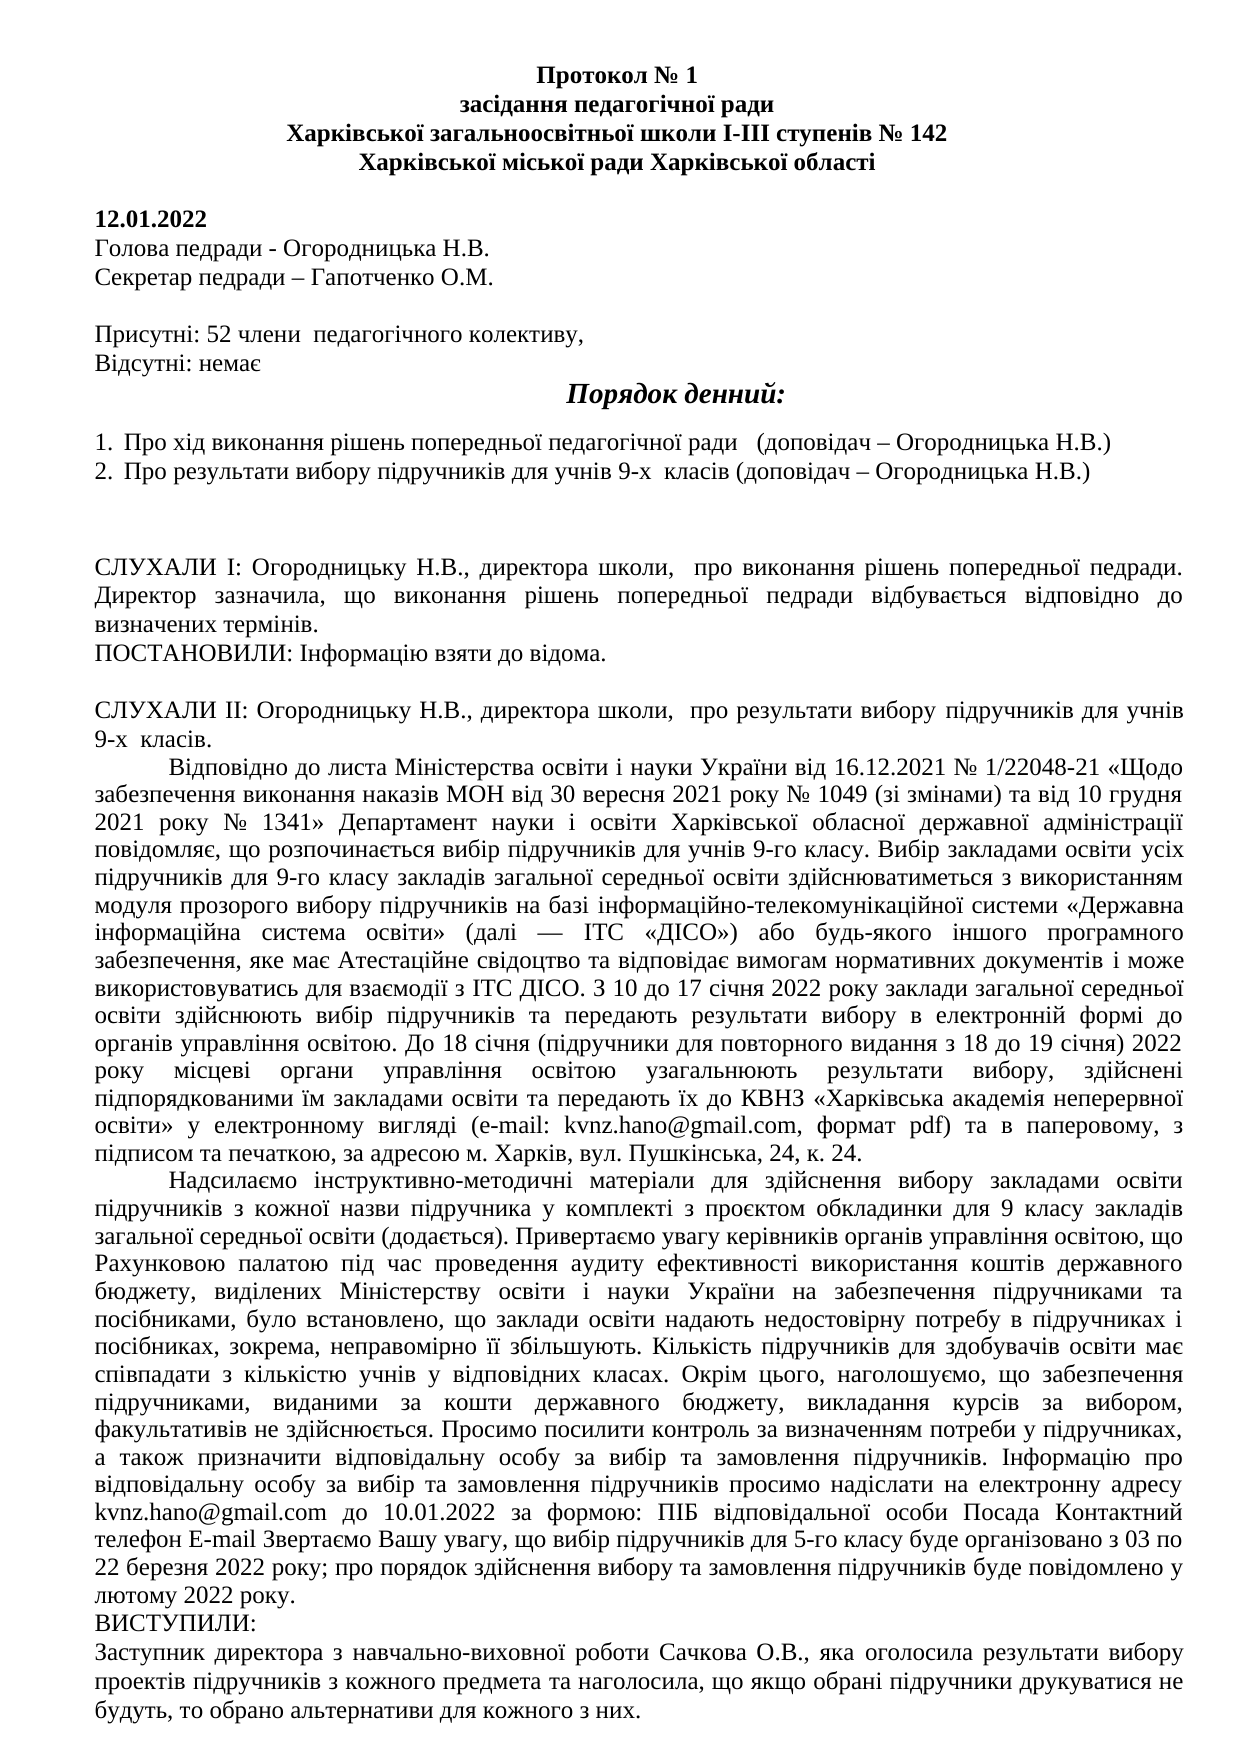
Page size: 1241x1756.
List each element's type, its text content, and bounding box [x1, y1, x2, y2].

text Харківської міської ради Харківської області [50, 147, 1184, 175]
text ВИСТУПИЛИ: [94, 1608, 1184, 1637]
text 12.01.2022 [94, 204, 1184, 233]
text ПОСТАНОВИЛИ: Інформацію взяти до відома. [94, 638, 1184, 667]
text Протокол № 1 [50, 60, 1184, 89]
list Про хід виконання рішень попередньої педагогічної ради (доповідач – Огородницька Н.В.) [94, 427, 1184, 456]
text Голова педради - Огородницька Н.В. [94, 233, 1184, 262]
text Секретар педради – Гапотченко О.М. [94, 262, 1184, 290]
text СЛУХАЛИ ІІ: Огородницьку Н.В., директора школи, про результати вибору підручників для учнів 9-х класів. [94, 696, 1184, 753]
text засідання педагогічної ради [50, 89, 1184, 118]
text Відповідно до листа Міністерства освіти і науки України від 16.12.2021 № 1/22048-21 «Щодо забезпечення виконання наказів МОН від 30 вересня 2021 року № 1049 (зі змінами) та від 10 грудня 2021 року № 1341» Департамент науки і освіти Харківської обласної державної адміністрації повідомляє, що розпочинається вибір підручників для учнів 9-го класу. Вибір закладами освіти ycix підручників для 9-го клaсy закладів загальної середньої освіти здійснюватиметься з використанням модуля прозорого вибору підручників на базі iнфopмaцiйнo-тeлeкoмyнiкaцiйнoï системи «Державна інформаційна система освіти» (далі — ITC «ДІСО») aбо будь-якого іншого програмного забезпечення, яке має Атестаційне свідоцтво та відповідає вимогам нормативних документів i може використовуватись для взаємодії з ITC ДІСО. З 10 до 17 січня 2022 року заклади загальної середньої освіти здійснюють вибір підручників та передають результати вибору в електронній формі до органів управління освітою. До 18 січня (підручники для повторного видання з 18 до 19 січня) 2022 року місцеві органи управління освітою узагальнюють результати вибору, здійснені підпорядкованими їм закладами освіти та передають ïx до КВНЗ «Харківська академія неперервної освіти» у електронному вигляді (e-mail: kvnz.hano@gmail.com, формат pdf) та в паперовому, з підписом та печаткою, за адресою м. Харків, вул. Пушкінська, 24, к. 24. [94, 753, 1184, 1167]
text СЛУХАЛИ І: Огородницьку Н.В., директора школи, про виконання рішень попередньої педради. Директор зазначила, що виконання рішень попередньої педради відбувається відповідно до визначених термінів. [94, 552, 1184, 638]
text Порядок денний: [94, 377, 1184, 410]
text Надсилаємо інструктивно-методичні матеріали для здійснення вибору закладами освіти підручників з кожної назви підручника у комплекті з проєктом обкладинки для 9 класу закладів загальної середньої освіти (додається). Привертаємо увагу керівників органів управління освітою, що Рахунковою палатою під час проведення аудиту ефективності використання коштів державного бюджету, виділених Міністерству освіти і науки України на забезпечення підручниками та посібниками, було встановлено, що заклади освіти надають недостовірну потребу в підручниках і посібниках, зокрема, неправомірно її збільшують. Кількість підручників для здобувачів освіти має співпадати з кількістю учнів у відповідних класах. Окрім цього, наголошуємо, що забезпечення підручниками, виданими за кошти державного бюджету, викладання курсів за вибором, факультативів не здійснюється. Просимо посилити контроль за визначенням потреби у підручниках, а також призначити відповідальну особу за вибір та замовлення підручників. Інформацію про відповідальну особу за вибір та замовлення підручників просимо надіслати на електронну адресу kvnz.hano@gmail.com до 10.01.2022 за формою: ПІБ відповідальної особи Посада Контактний телефон Е-mail Звертаємо Вашу увагу, що вибір підручників для 5-го класу буде організовано з 03 по 22 березня 2022 року; про порядок здійснення вибору та замовлення підручників буде повідомлено у лютому 2022 року. [94, 1167, 1184, 1608]
text Відсутні: немає [94, 348, 1184, 377]
text Харківської загальноосвітньої школи І-ІІІ ступенів № 142 [50, 118, 1184, 147]
text Присутні: 52 члени педагогічного колективу, [94, 319, 1184, 348]
list Про результати вибору підручників для учнів 9-х класів (доповідач – Огородницька Н.В.) [94, 456, 1184, 484]
text Заступник директора з навчально-виховної роботи Сачкова О.В., яка оголосила результати вибору проектів підручників з кожного предмета та наголосила, що якщо обрані підручники друкуватися не будуть, то обрано альтернативи для кожного з них. [94, 1637, 1184, 1723]
